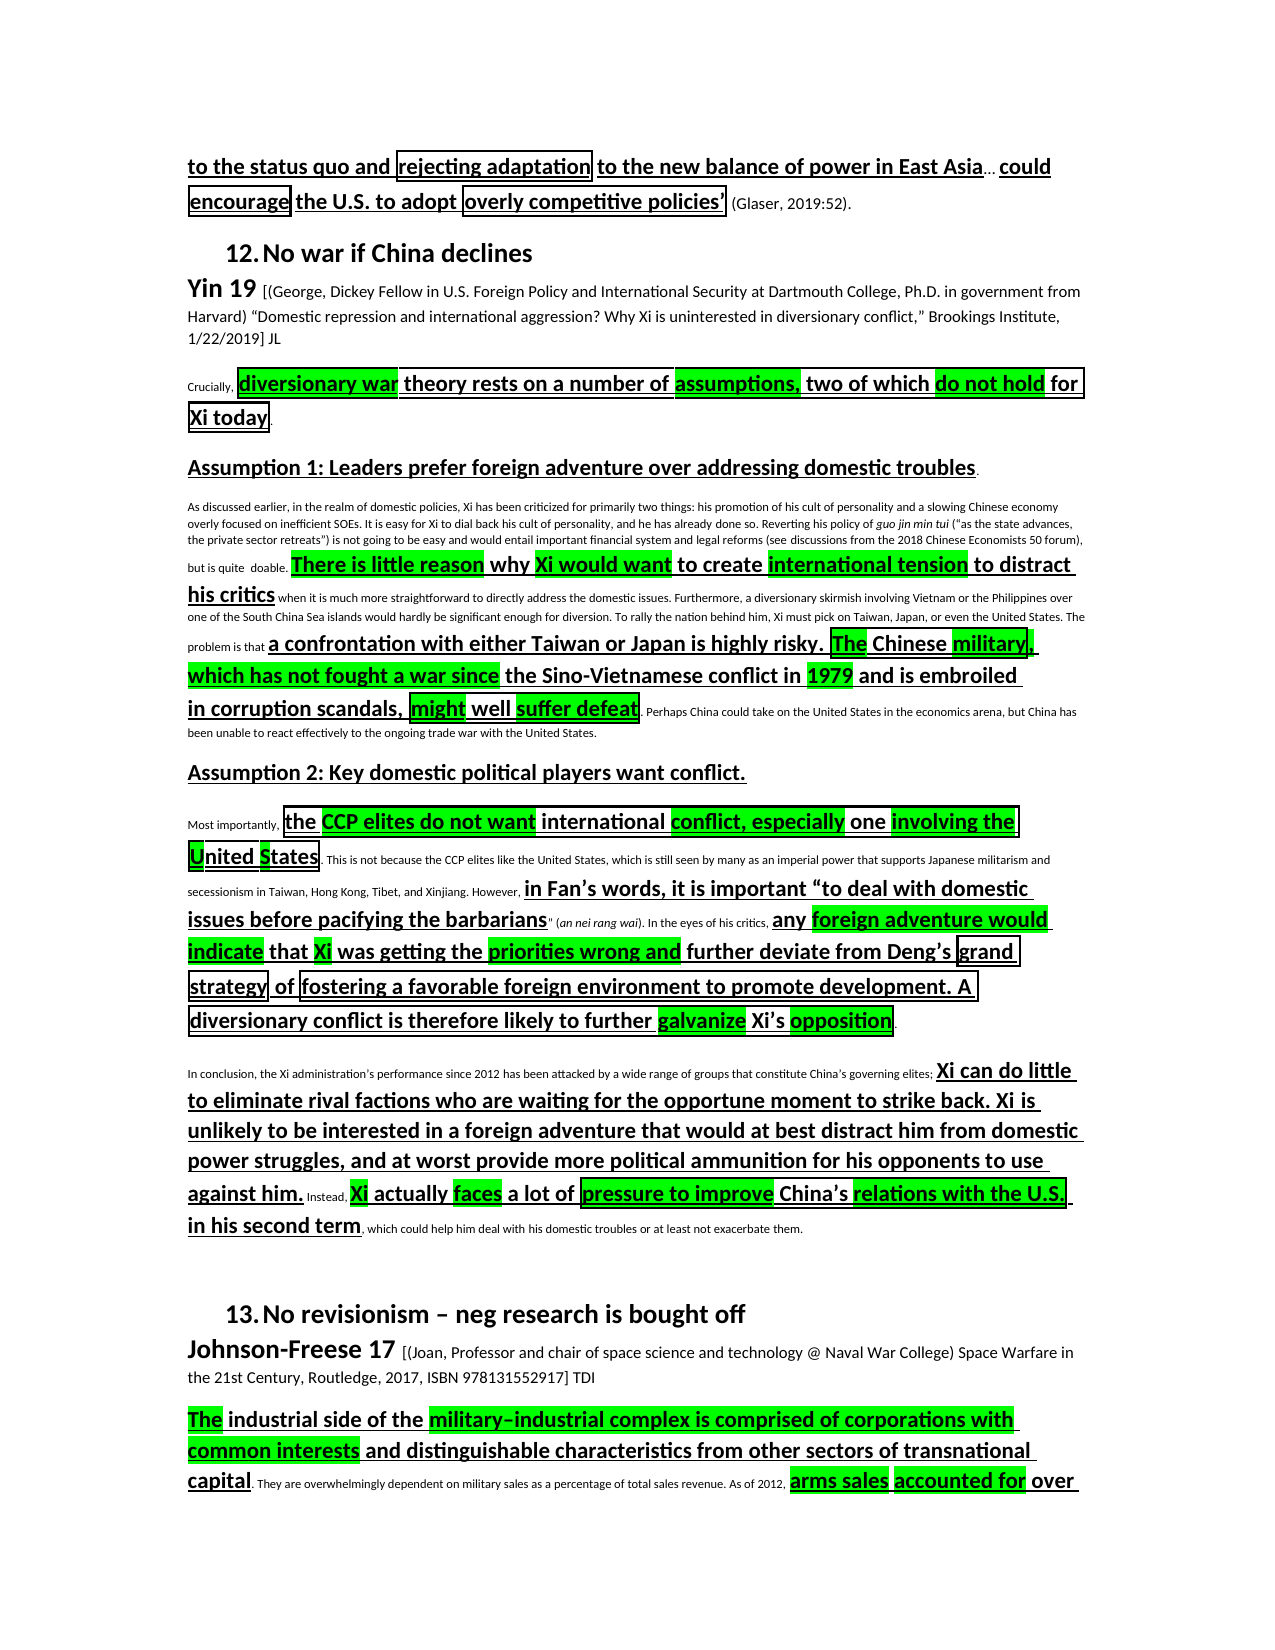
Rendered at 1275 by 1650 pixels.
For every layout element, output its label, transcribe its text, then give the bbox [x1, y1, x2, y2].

text Assumption 2: Key domestic political players want conflict. [187, 758, 1087, 787]
text Crucially, diversionary war theory rests on a number of assumptions, two of which do not hold for Xi today. [187, 367, 1087, 433]
text Yin 19 [(George, Dickey Fellow in U.S. Foreign Policy and International Security at Dartmouth College, Ph.D. in government from Harvard) “Domestic repression and international aggression? Why Xi is uninterested in diversionary conflict,” Brookings Institute, 1/22/2019] JL [187, 272, 1087, 348]
subtitle No revisionism – neg research is bought off [225, 1297, 1087, 1330]
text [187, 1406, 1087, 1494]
text In conclusion, the Xi administration’s performance since 2012 has been attacked by a wide range of groups that constitute China’s governing elites; Xi can do little to eliminate rival factions who are waiting for the opportune moment to strike back. Xi is unlikely to be interested in a foreign adventure that would at best distract him from domestic power struggles, and at worst provide more political ammunition for his opponents to use against him. Instead, Xi actually faces a lot of pressure to improve China’s relations with the U.S. in his second term, which could help him deal with his domestic troubles or at least not exacerbate them. [187, 1056, 1087, 1239]
subtitle No war if China declines [225, 236, 1087, 269]
text Most importantly, the CCP elites do not want international conflict, especially one involving the United States. This is not because the CCP elites like the United States, which is still seen by many as an imperial power that supports Japanese militarism and secessionism in Taiwan, Hong Kong, Tibet, and Xinjiang. However, in Fan’s words, it is important “to deal with domestic issues before pacifying the barbarians” (an nei rang wai). In the eyes of his critics, any foreign adventure would indicate that Xi was getting the priorities wrong and further deviate from Deng’s grand strategy of fostering a favorable foreign environment to promote development. A diversionary conflict is therefore likely to further galvanize Xi’s opposition. [187, 805, 1087, 1037]
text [187, 150, 1087, 217]
text Johnson-Freese 17 [(Joan, Professor and chair of space science and technology @ Naval War College) Space Warfare in the 21st Century, Routledge, 2017, ISBN 978131552917] TDI [187, 1332, 1087, 1387]
text Assumption 1: Leaders prefer foreign adventure over addressing domestic troubles. [187, 453, 1087, 481]
text As discussed earlier, in the realm of domestic policies, Xi has been criticized for primarily two things: his promotion of his cult of personality and a slowing Chinese economy overly focused on inefficient SOEs. It is easy for Xi to dial back his cult of personality, and he has already done so. Reverting his policy of guo jin min tui (“as the state advances, the private sector retreats”) is not going to be easy and would entail important financial system and legal reforms (see discussions from the 2018 Chinese Economists 50 forum), but is quite doable. There is little reason why Xi would want to create international tension to distract his critics when it is much more straightforward to directly address the domestic issues. Furthermore, a diversionary skirmish involving Vietnam or the Philippines over one of the South China Sea islands would hardly be significant enough for diversion. To rally the nation behind him, Xi must pick on Taiwan, Japan, or even the United States. The problem is that a confrontation with either Taiwan or Japan is highly risky. The Chinese military, which has not fought a war since the Sino-Vietnamese conflict in 1979 and is embroiled in corruption scandals, might well suffer defeat. Perhaps China could take on the United States in the economics arena, but China has been unable to react effectively to the ongoing trade war with the United States. [187, 499, 1087, 741]
